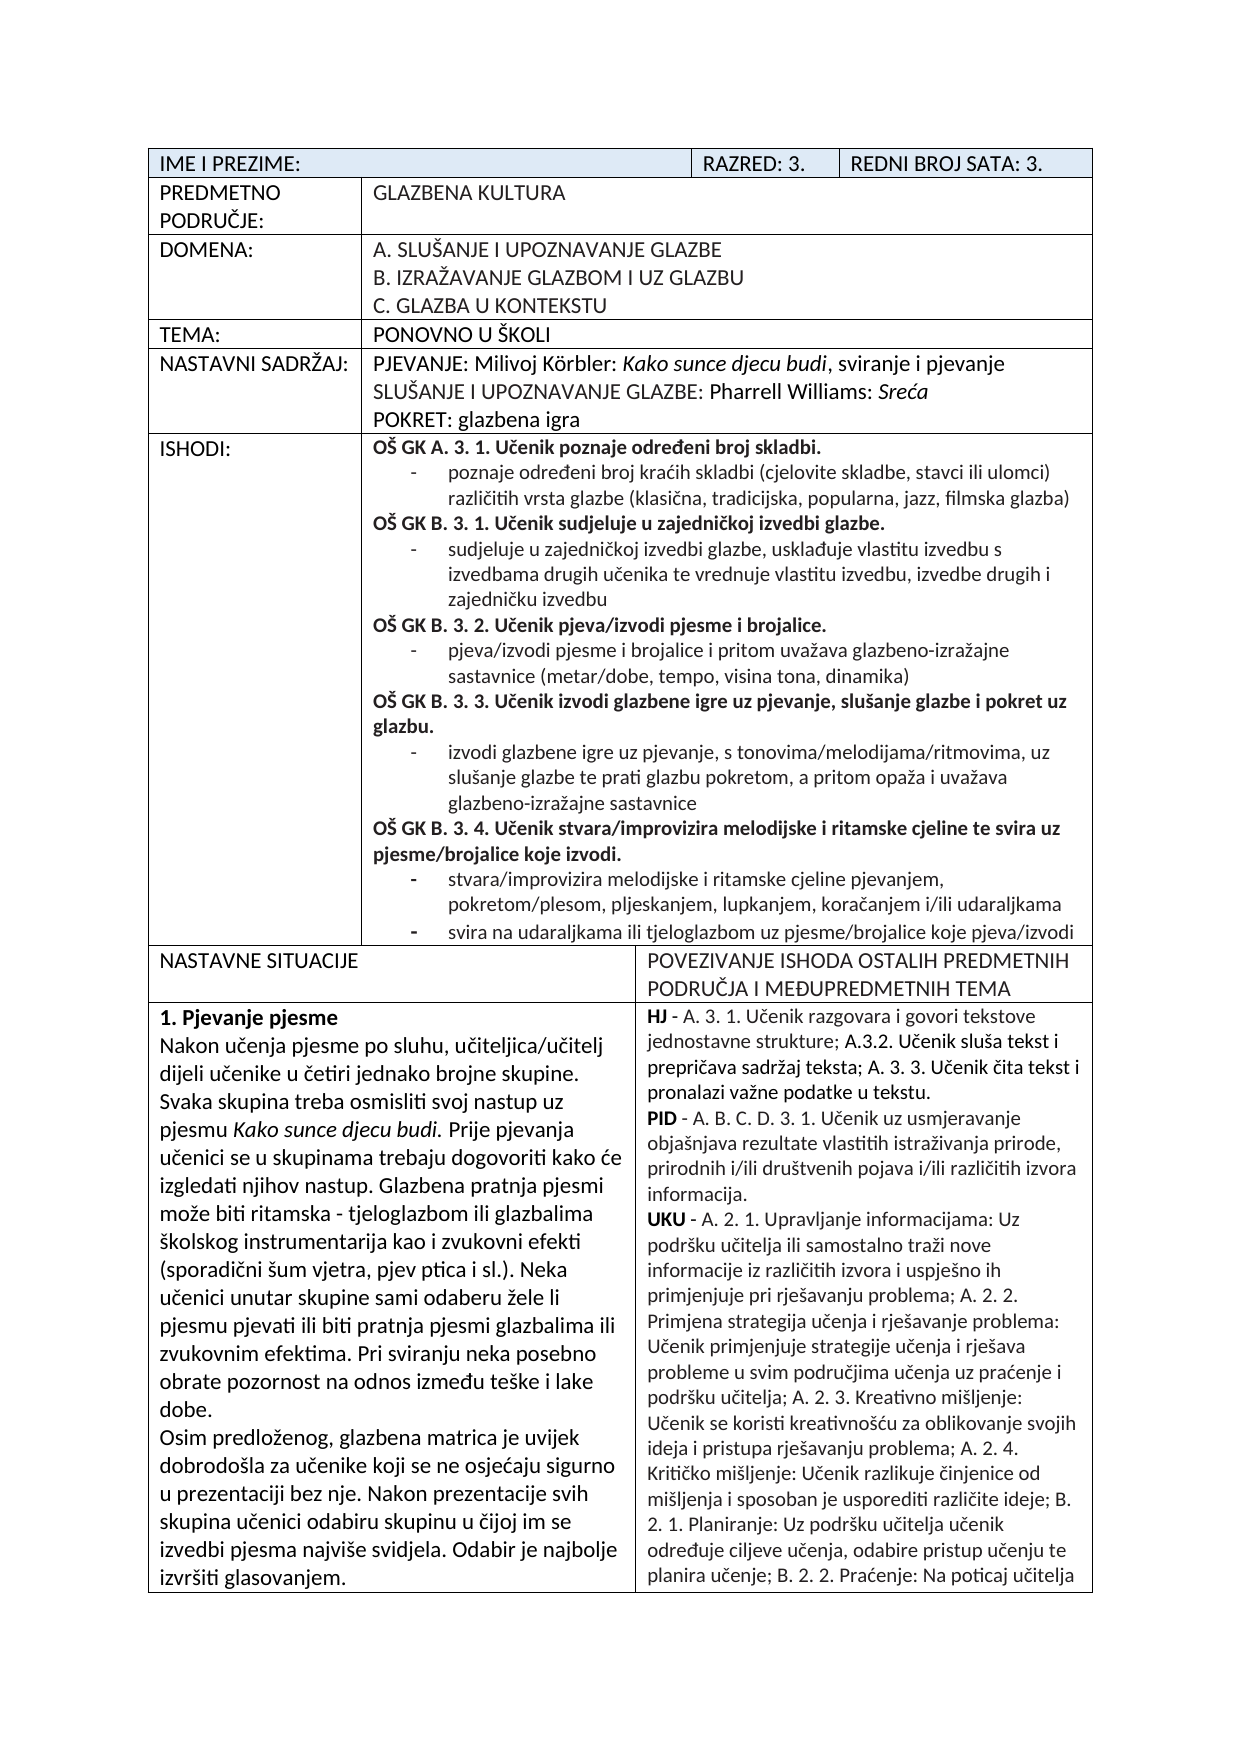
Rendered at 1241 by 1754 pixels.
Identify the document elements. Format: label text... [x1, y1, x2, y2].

table_cell POVEZIVANJE ISHODA OSTALIH PREDMETNIH PODRUČJA I MEĐUPREDMETNIH TEMA [636, 946, 1092, 1002]
table_header REDNI BROJ SATA: 3. [840, 149, 1092, 177]
table_cell ISHODI: [149, 434, 361, 945]
table_cell TEMA: [149, 320, 361, 348]
table_header RAZRED: 3. [692, 149, 839, 177]
table_cell GLAZBENA KULTURA [362, 178, 1092, 234]
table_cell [636, 1003, 1092, 1592]
table_cell PJEVANJE: Milivoj Körbler: Kako sunce djecu budi, sviranje i pjevanje SLUŠANJE I UPOZNAVANJE GLAZBE: Pharrell Williams: Sreća POKRET: glazbena igra [362, 349, 1092, 433]
table_cell NASTAVNE SITUACIJE [149, 946, 635, 1002]
table_header IME I PREZIME: [149, 149, 691, 177]
table_cell PREDMETNO PODRUČJE: [149, 178, 361, 234]
table_cell A. SLUŠANJE I UPOZNAVANJE GLAZBE B. IZRAŽAVANJE GLAZBOM I UZ GLAZBU C. GLAZBA U KONTEKSTU [362, 235, 1092, 319]
table_cell DOMENA: [149, 235, 361, 319]
table_cell NASTAVNI SADRŽAJ: [149, 349, 361, 433]
table_cell OŠ GK A. 3. 1. Učenik poznaje određeni broj skladbi. poznaje određeni broj kraćih skladbi (cjelovite skladbe, stavci ili ulomci) različitih vrsta glazbe (klasična, tradicijska, popularna, jazz, filmska glazba) OŠ GK B. 3. 1. Učenik sudjeluje u zajedničkoj izvedbi glazbe. sudjeluje u zajedničkoj izvedbi glazbe, usklađuje vlastitu izvedbu s izvedbama drugih učenika te vrednuje vlastitu izvedbu, izvedbe drugih i zajedničku izvedbu OŠ GK B. 3. 2. Učenik pjeva/izvodi pjesme i brojalice. pjeva/izvodi pjesme i brojalice i pritom uvažava glazbeno-izražajne sastavnice (metar/dobe, tempo, visina tona, dinamika) OŠ GK B. 3. 3. Učenik izvodi glazbene igre uz pjevanje, slušanje glazbe i pokret uz glazbu. izvodi glazbene igre uz pjevanje, s tonovima/melodijama/ritmovima, uz slušanje glazbe te prati glazbu pokretom, a pritom opaža i uvažava glazbeno-izražajne sastavnice OŠ GK B. 3. 4. Učenik stvara/improvizira melodijske i ritamske cjeline te svira uz pjesme/brojalice koje izvodi. stvara/improvizira melodijske i ritamske cjeline pjevanjem, pokretom/plesom, pljeskanjem, lupkanjem, koračanjem i/ili udaraljkama svira na udaraljkama ili tjeloglazbom uz pjesme/brojalice koje pjeva/izvodi [362, 434, 1092, 945]
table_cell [149, 1003, 635, 1592]
table_cell PONOVNO U ŠKOLI [362, 320, 1092, 348]
